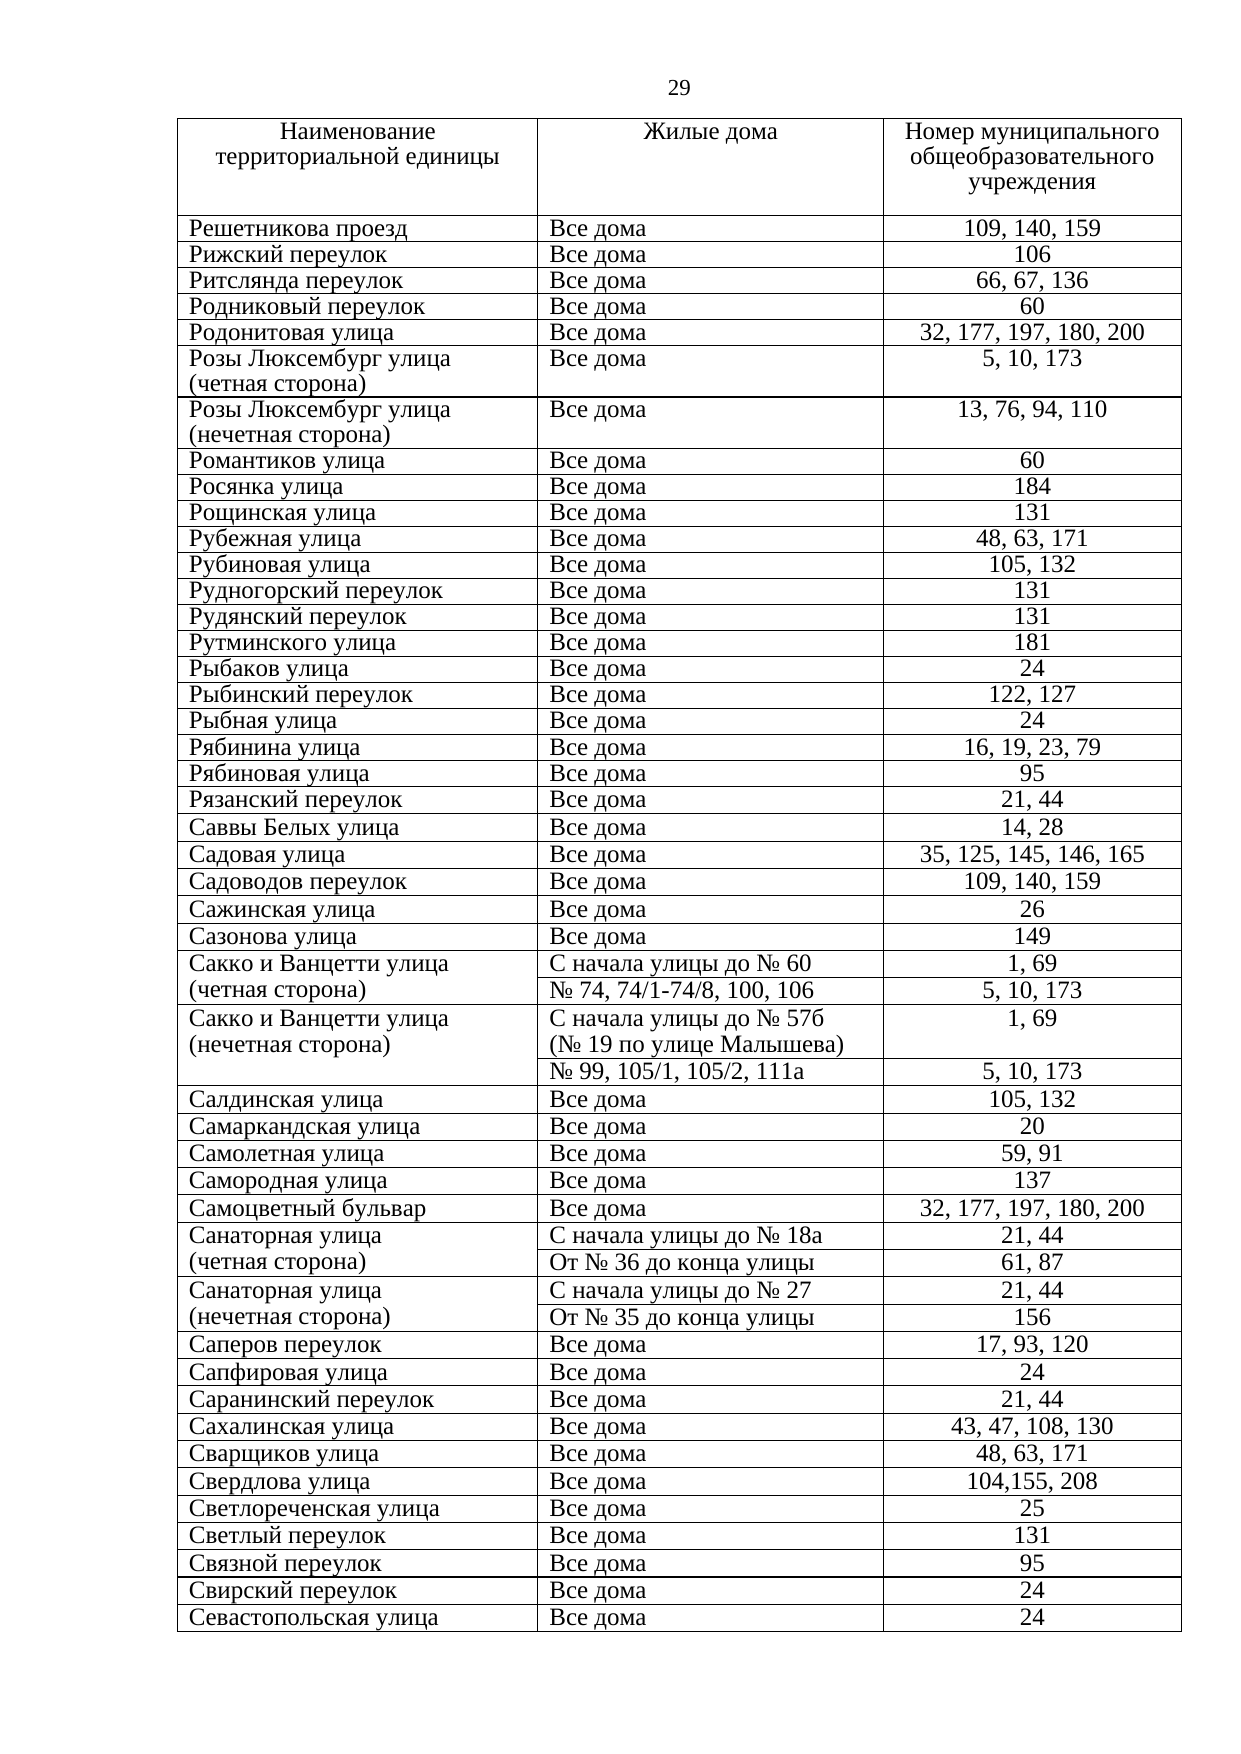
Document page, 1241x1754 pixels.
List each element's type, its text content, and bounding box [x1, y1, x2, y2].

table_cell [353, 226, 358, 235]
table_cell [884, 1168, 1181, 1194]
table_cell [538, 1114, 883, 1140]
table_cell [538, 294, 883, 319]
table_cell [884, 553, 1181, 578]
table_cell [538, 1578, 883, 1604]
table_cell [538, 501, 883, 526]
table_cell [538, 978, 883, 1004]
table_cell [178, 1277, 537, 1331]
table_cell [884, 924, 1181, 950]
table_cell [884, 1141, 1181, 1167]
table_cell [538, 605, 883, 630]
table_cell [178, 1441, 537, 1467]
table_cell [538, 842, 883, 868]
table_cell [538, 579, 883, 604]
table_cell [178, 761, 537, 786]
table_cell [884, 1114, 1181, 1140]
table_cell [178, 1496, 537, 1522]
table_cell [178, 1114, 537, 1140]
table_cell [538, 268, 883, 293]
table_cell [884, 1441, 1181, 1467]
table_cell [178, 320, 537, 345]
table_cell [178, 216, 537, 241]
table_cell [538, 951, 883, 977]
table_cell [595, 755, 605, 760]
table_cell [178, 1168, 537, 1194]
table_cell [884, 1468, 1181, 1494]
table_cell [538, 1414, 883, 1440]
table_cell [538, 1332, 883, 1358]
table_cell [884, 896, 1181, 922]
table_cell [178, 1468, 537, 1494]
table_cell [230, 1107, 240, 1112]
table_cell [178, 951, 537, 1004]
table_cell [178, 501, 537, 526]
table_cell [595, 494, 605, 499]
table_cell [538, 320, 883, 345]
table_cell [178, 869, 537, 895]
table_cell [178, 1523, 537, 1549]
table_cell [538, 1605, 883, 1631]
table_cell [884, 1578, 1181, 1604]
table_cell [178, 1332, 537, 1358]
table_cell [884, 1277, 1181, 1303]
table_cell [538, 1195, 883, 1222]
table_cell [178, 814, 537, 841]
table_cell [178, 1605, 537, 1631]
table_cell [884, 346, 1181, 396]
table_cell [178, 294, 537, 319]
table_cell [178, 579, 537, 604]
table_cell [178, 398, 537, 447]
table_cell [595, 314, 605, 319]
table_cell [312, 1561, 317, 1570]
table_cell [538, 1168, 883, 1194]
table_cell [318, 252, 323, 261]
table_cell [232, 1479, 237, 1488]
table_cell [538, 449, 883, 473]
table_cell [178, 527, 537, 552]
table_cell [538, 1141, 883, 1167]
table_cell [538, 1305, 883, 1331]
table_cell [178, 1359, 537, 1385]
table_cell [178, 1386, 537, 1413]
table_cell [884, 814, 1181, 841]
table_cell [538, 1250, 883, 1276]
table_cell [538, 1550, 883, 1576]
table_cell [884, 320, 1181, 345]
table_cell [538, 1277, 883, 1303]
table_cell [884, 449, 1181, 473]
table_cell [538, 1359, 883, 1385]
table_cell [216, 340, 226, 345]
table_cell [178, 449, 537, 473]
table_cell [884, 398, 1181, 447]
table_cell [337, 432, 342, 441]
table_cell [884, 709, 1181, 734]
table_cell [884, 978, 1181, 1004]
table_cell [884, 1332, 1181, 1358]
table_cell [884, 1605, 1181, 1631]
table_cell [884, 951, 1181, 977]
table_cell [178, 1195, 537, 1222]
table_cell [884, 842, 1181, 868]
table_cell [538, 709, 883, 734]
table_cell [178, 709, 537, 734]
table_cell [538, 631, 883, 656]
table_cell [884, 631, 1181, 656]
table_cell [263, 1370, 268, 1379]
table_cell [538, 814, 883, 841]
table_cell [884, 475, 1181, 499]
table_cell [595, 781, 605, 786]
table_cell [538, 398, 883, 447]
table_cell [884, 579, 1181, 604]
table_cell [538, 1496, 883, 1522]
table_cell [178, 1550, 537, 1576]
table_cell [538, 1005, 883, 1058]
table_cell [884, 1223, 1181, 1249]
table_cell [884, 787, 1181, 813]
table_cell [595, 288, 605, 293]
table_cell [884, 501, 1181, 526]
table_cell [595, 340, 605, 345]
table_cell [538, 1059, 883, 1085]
table_header Наименование территориальной единицы [178, 119, 537, 215]
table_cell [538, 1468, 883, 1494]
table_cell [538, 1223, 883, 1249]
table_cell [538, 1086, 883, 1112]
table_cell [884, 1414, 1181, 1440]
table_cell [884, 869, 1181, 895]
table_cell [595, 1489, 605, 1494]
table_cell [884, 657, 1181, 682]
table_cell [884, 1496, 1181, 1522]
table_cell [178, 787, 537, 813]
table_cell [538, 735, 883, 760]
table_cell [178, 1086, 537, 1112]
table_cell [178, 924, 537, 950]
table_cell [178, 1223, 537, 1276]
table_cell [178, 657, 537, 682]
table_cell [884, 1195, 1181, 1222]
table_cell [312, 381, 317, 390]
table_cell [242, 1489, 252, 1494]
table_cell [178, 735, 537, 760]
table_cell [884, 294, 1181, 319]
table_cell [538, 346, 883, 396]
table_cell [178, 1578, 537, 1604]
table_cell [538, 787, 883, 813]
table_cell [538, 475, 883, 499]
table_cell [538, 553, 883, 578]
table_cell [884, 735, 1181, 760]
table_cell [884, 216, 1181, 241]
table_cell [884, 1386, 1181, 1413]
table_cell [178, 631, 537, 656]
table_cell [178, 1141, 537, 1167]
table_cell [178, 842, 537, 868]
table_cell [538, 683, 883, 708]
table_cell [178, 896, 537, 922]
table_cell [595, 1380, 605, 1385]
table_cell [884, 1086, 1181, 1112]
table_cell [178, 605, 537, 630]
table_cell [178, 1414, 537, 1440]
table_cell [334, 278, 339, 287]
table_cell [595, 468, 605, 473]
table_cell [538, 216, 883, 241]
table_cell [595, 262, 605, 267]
table_header Жилые дома [538, 119, 883, 215]
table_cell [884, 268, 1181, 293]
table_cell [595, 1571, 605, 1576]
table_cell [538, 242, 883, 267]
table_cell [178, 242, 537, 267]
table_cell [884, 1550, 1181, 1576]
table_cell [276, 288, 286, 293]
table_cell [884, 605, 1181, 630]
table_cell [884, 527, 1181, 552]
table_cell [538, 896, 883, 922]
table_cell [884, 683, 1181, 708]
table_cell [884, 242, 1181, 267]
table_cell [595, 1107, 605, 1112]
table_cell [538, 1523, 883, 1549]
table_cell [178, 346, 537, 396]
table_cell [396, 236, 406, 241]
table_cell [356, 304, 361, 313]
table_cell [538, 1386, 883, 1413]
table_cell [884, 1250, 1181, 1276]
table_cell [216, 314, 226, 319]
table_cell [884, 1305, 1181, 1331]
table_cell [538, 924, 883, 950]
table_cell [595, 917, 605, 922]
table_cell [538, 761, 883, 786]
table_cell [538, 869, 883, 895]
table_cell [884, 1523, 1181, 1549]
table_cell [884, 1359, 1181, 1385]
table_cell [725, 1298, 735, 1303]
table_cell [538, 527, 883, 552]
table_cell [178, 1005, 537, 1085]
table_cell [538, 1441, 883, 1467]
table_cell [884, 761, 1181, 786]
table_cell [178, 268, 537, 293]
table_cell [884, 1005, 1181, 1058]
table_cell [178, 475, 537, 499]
table_header Номер муниципального общеобразовательного учреждения [884, 119, 1181, 215]
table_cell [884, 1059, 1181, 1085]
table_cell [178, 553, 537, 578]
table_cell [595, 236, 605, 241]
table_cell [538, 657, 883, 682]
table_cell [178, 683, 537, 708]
